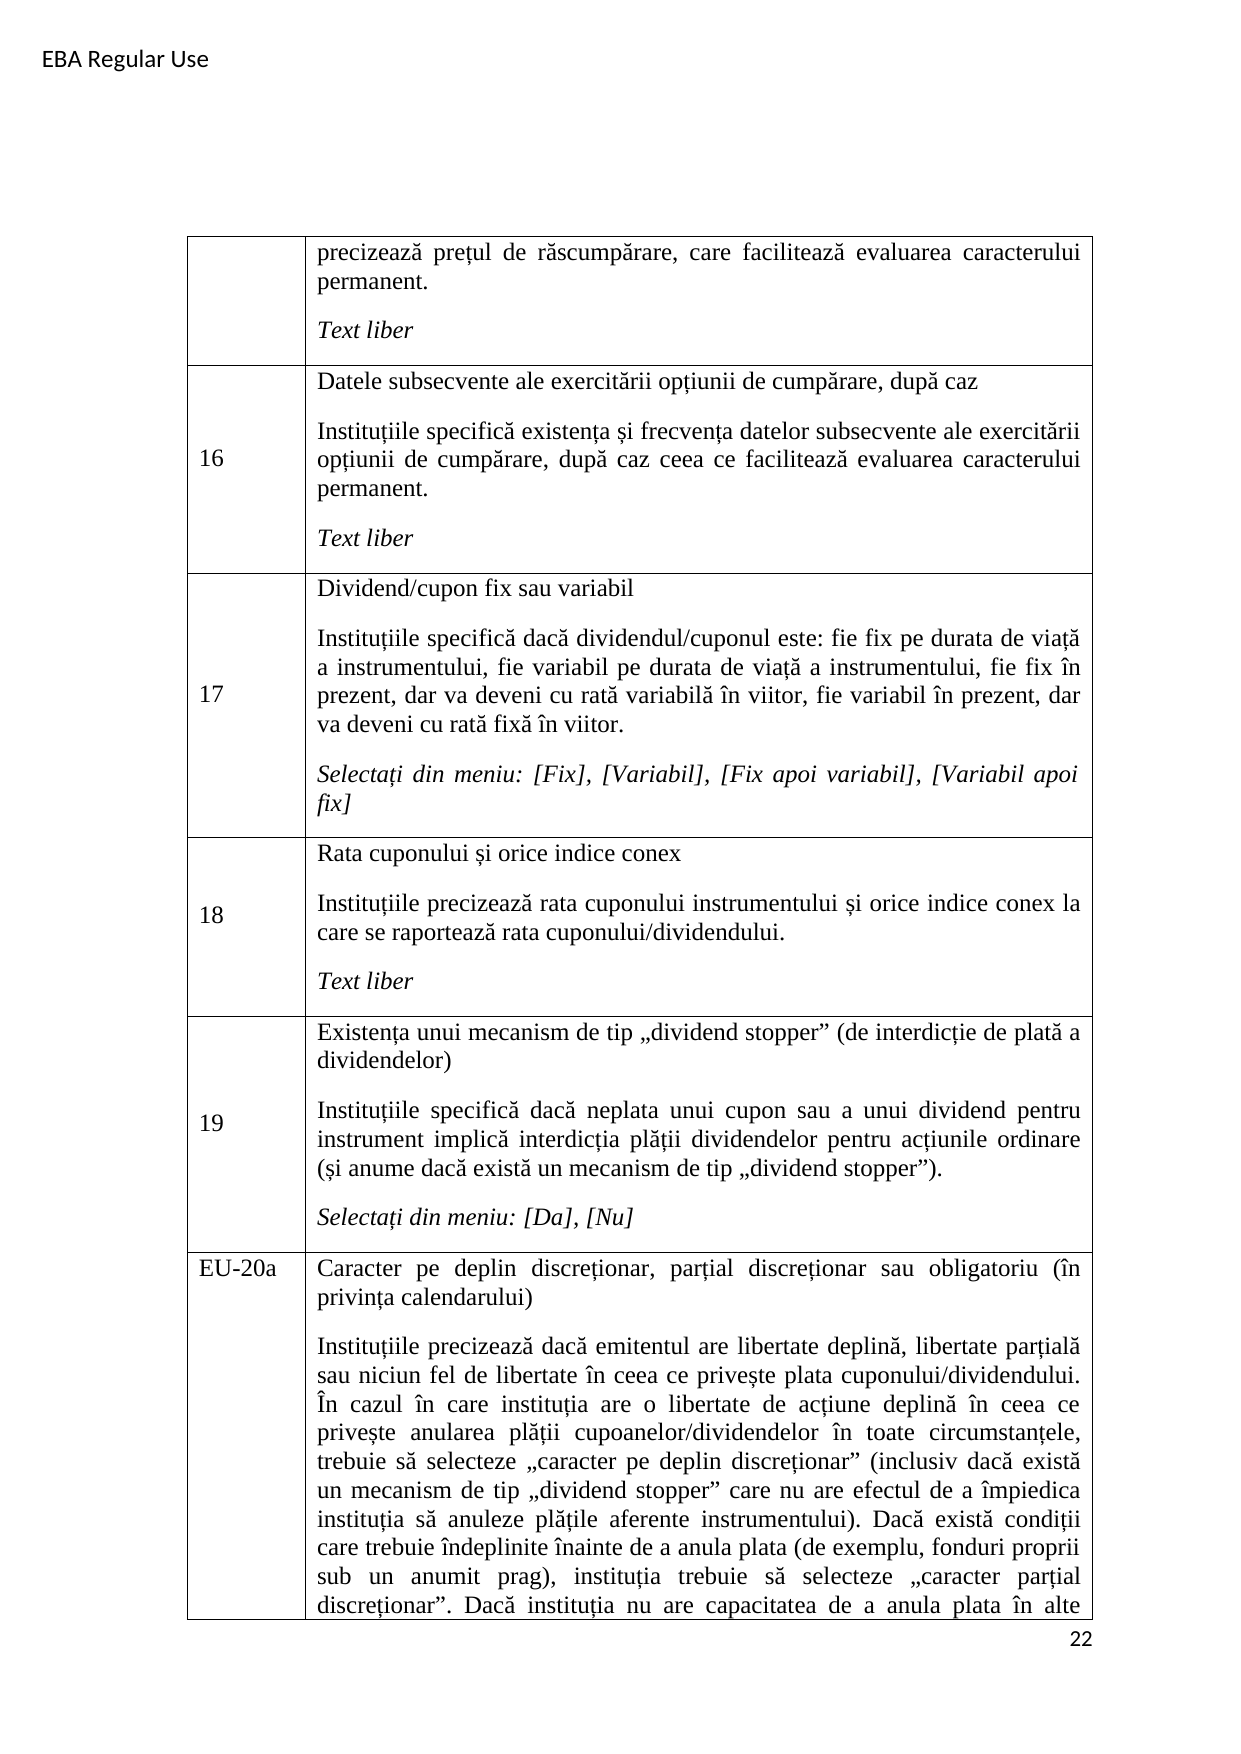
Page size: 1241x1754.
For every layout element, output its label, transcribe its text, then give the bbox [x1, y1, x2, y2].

table_cell Datele subsecvente ale exercitării opțiunii de cumpărare, după caz Instituțiile specifică existența și frecvența datelor subsecvente ale exercitării opțiunii de cumpărare, după caz ceea ce facilitează evaluarea caracterului permanent. Text liber [306, 366, 1092, 572]
table_cell 18 [188, 838, 305, 1016]
table_cell 19 [188, 1017, 305, 1252]
table_cell EU-20a [188, 1253, 305, 1619]
table_cell Rata cuponului și orice indice conex Instituțiile precizează rata cuponului instrumentului și orice indice conex la care se raportează rata cuponului/dividendului. Text liber [306, 838, 1092, 1016]
table_cell 17 [188, 574, 305, 837]
table_cell 15 [188, 237, 305, 365]
table_cell Existența unui mecanism de tip „dividend stopper” (de interdicție de plată a dividendelor) Instituțiile specifică dacă neplata unui cupon sau a unui dividend pentru instrument implică interdicția plății dividendelor pentru acțiunile ordinare (și anume dacă există un mecanism de tip „dividend stopper”). Selectați din meniu: [Da], [Nu] [306, 1017, 1092, 1252]
table_cell 16 [188, 366, 305, 572]
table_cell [306, 1253, 1092, 1619]
table_cell Dividend/cupon fix sau variabil Instituțiile specifică dacă dividendul/cuponul este: fie fix pe durata de viață a instrumentului, fie variabil pe durata de viață a instrumentului, fie fix în prezent, dar va deveni cu rată variabilă în viitor, fie variabil în prezent, dar va deveni cu rată fixă în viitor. Selectați din meniu: [Fix], [Variabil], [Fix apoi variabil], [Variabil apoi fix] [306, 574, 1092, 837]
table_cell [306, 237, 1092, 365]
